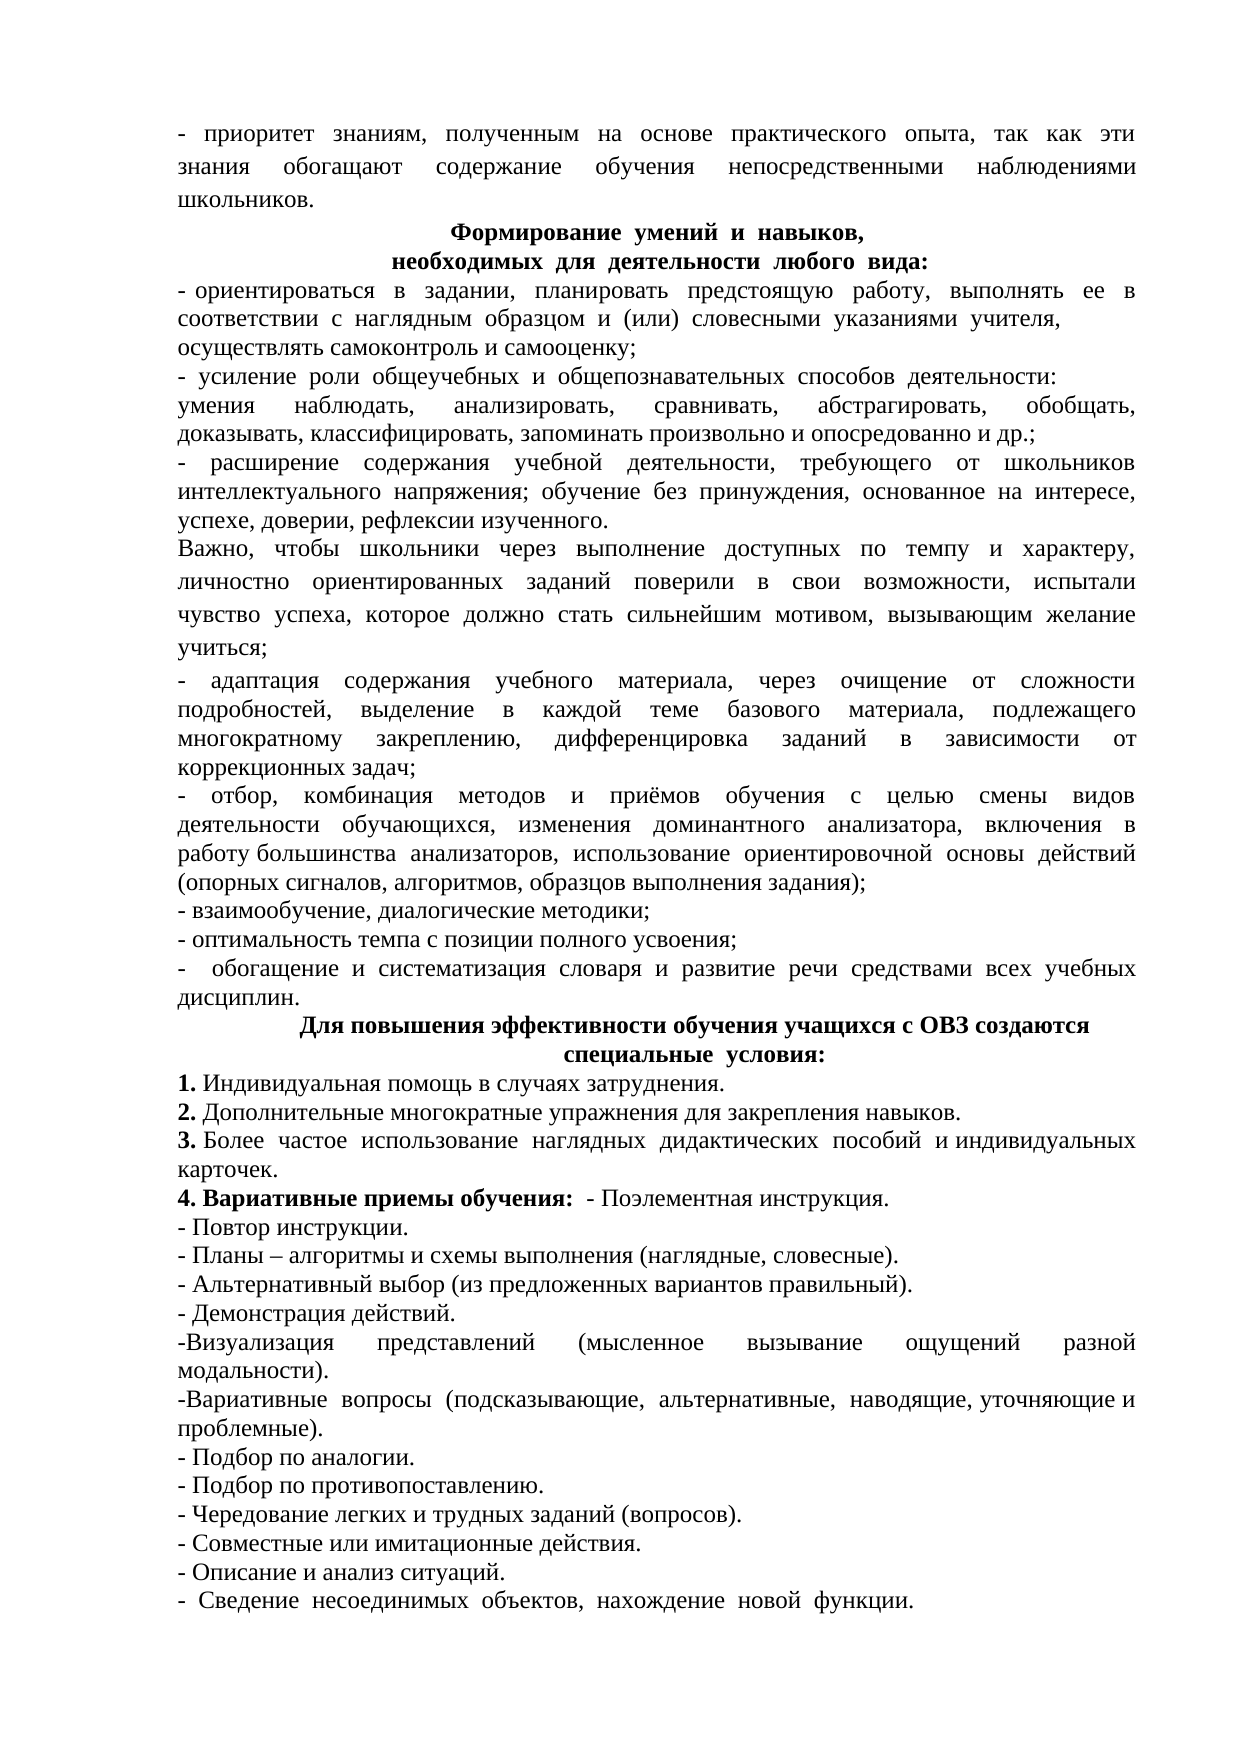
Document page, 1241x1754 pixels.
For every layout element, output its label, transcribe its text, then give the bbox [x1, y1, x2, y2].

text - отбор, комбинация методов и приёмов обучения с целью смены видов деятельности обучающихся, изменения доминантного анализатора, включения в работу большинства анализаторов, использование ориентировочной основы действий (опорных сигналов, алгоритмов, образцов выполнения задания); [177, 781, 1137, 896]
text - усиление роли общеучебных и общепознавательных способов деятельности: [177, 361, 1137, 390]
text - ориентироваться в задании, планировать предстоящую работу, выполнять ее в соответствии с наглядным образцом и (или) словесными указаниями учителя, [177, 275, 1137, 332]
text -Вариативные вопросы (подсказывающие, альтернативные, наводящие, уточняющие и проблемные). [177, 1384, 1137, 1442]
list Для повышения эффективности обучения учащихся с ОВЗ создаются специальные условия: [252, 1011, 1137, 1068]
text умения наблюдать, анализировать, сравнивать, абстрагировать, обобщать, доказывать, классифицировать, запоминать произвольно и опосредованно и др.; [177, 390, 1137, 447]
text - адаптация содержания учебного материала, через очищение от сложности подробностей, выделение в каждой теме базового материала, подлежащего многократному закреплению, дифференцировка заданий в зависимости от коррекционных задач; [177, 666, 1137, 781]
text - Повтор инструкции. [177, 1212, 1137, 1241]
text - оптимальность темпа с позиции полного усвоения; [177, 924, 1137, 953]
text - Описание и анализ ситуаций. [177, 1557, 1137, 1586]
text 2. Дополнительные многократные упражнения для закрепления навыков. [177, 1097, 1137, 1126]
text - Планы – алгоритмы и схемы выполнения (наглядные, словесные). [177, 1241, 1137, 1269]
text - Подбор по противопоставлению. [177, 1471, 1137, 1499]
text - Альтернативный выбор (из предложенных вариантов правильный). [177, 1269, 1137, 1298]
text осуществлять самоконтроль и самооценку; [177, 332, 1137, 361]
text - Совместные или имитационные действия. [177, 1528, 1137, 1557]
text Формирование умений и навыков, [177, 217, 1137, 246]
text - расширение содержания учебной деятельности, требующего от школьников интеллектуального напряжения; обучение без принуждения, основанное на интересе, успехе, доверии, рефлексии изученного. [177, 447, 1137, 533]
text - взаимообучение, диалогические методики; [177, 896, 1137, 924]
text - Сведение несоединимых объектов, нахождение новой функции. [177, 1586, 1137, 1614]
text -Визуализация представлений (мысленное вызывание ощущений разной модальности). [177, 1327, 1137, 1384]
text - Подбор по аналогии. [177, 1442, 1137, 1471]
text Важно, чтобы школьники через выполнение доступных по темпу и характеру, личностно ориентированных заданий поверили в свои возможности, испытали чувство успеха, которое должно стать сильнейшим мотивом, вызывающим желание учиться; [177, 533, 1137, 661]
text 4. Вариативные приемы обучения: - Поэлементная инструкция. [177, 1183, 1137, 1212]
text - Чередование легких и трудных заданий (вопросов). [177, 1499, 1137, 1528]
text 1. Индивидуальная помощь в случаях затруднения. [177, 1068, 1137, 1097]
text - обогащение и систематизация словаря и развитие речи средствами всех учебных дисциплин. [177, 953, 1137, 1011]
text необходимых для деятельности любого вида: [177, 246, 1137, 275]
text 3. Более частое использование наглядных дидактических пособий и индивидуальных карточек. [177, 1126, 1137, 1183]
text - Демонстрация действий. [177, 1298, 1137, 1327]
text - приоритет знаниям, полученным на основе практического опыта, так как эти знания обогащают содержание обучения непосредственными наблюдениями школьников. [177, 118, 1137, 213]
